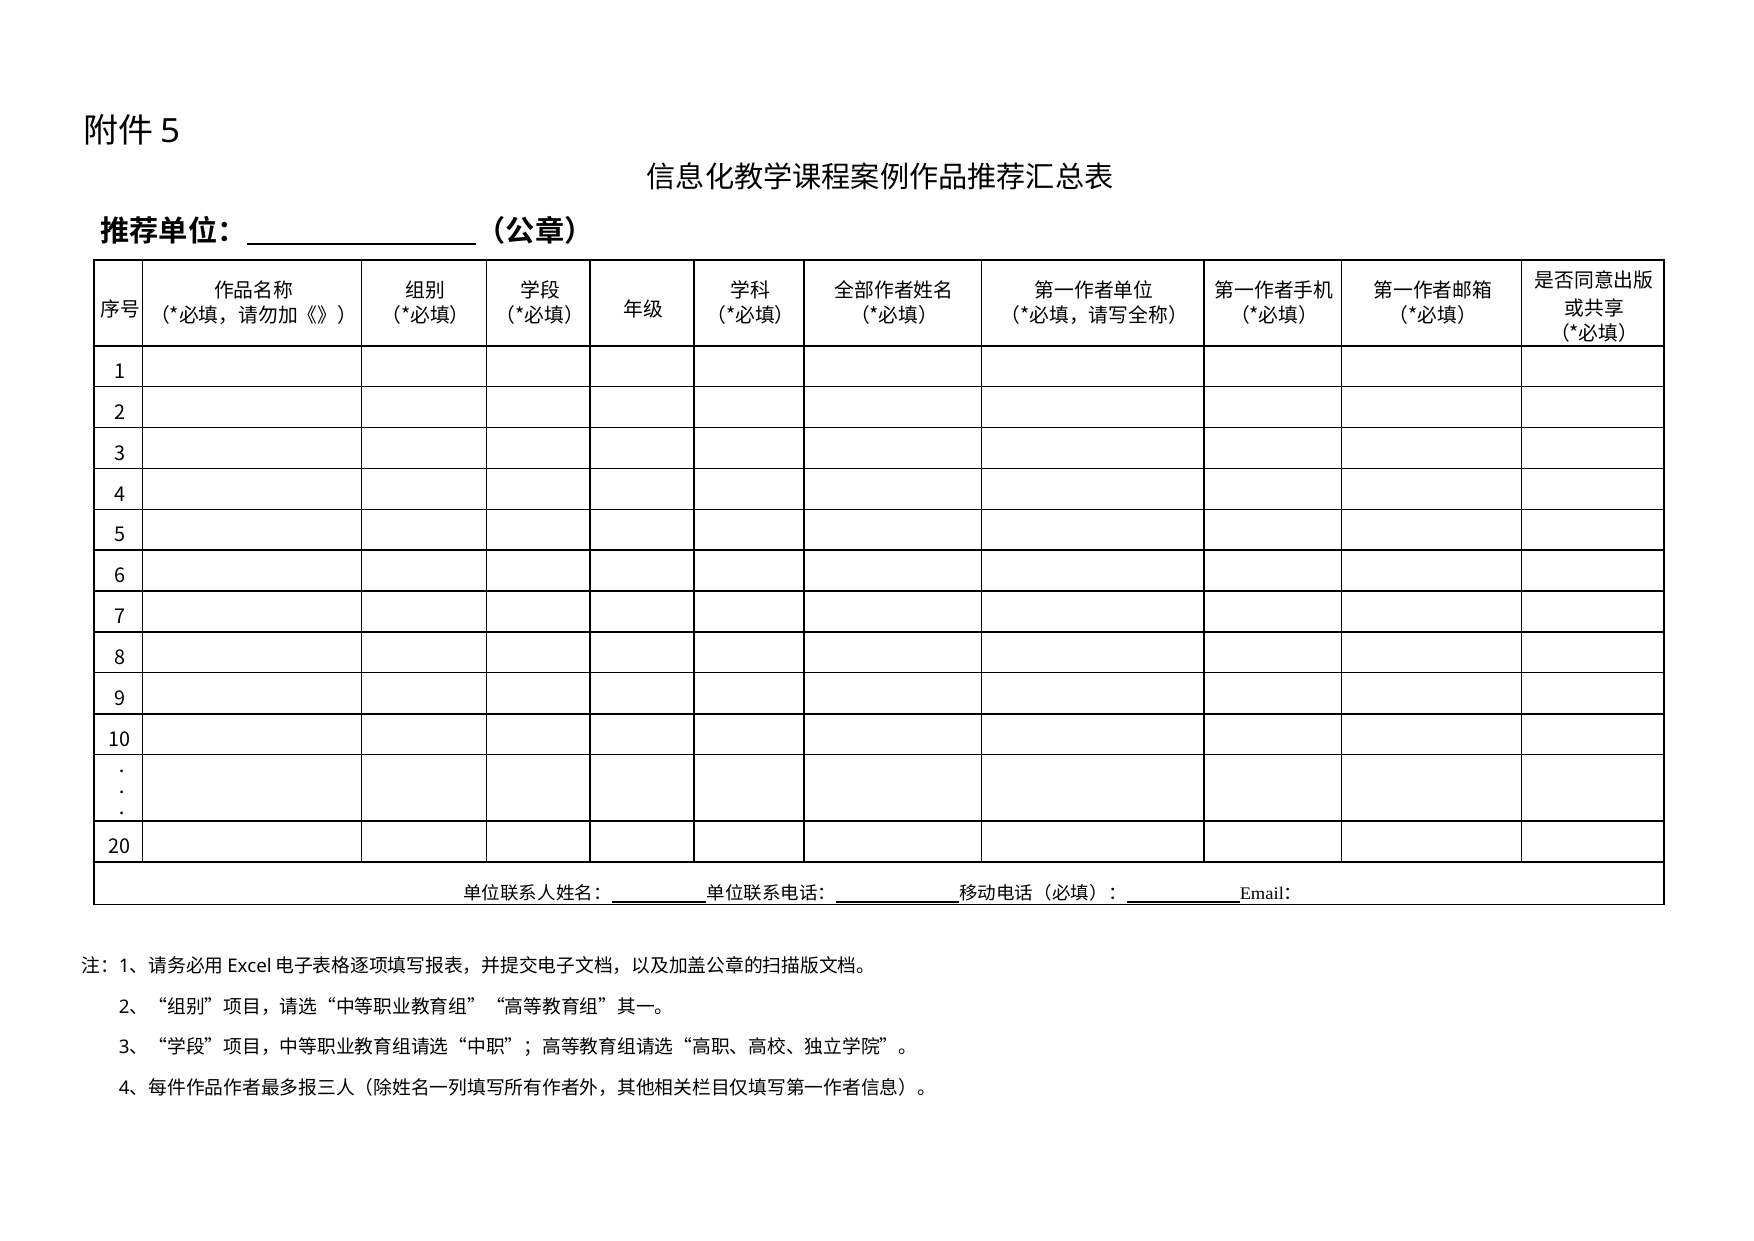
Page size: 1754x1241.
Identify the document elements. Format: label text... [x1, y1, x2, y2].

table_cell [805, 387, 981, 427]
table_cell . . . [95, 755, 142, 820]
table_cell [982, 633, 1203, 672]
table_header 年级 [591, 261, 693, 345]
table_cell [487, 592, 589, 631]
table_cell [1342, 510, 1521, 549]
table_cell [982, 510, 1203, 549]
table_cell [362, 673, 486, 713]
table_cell 3 [95, 428, 142, 468]
table_cell [1205, 347, 1341, 386]
table_cell [143, 592, 361, 631]
table_cell [695, 633, 803, 672]
text 注：1、请务必用Excel电子表格逐项填写报表，并提交电子文档，以及加盖公章的扫描版文档。 [81, 951, 1677, 978]
text 2、“组别”项目，请选“中等职业教育组”“高等教育组”其一。 [81, 991, 1677, 1019]
table_cell [1205, 592, 1341, 631]
table_header 学段 （*必填） [487, 261, 589, 345]
table_cell [143, 469, 361, 508]
table_cell [695, 822, 803, 861]
table_cell [695, 592, 803, 631]
table_cell [1522, 387, 1663, 427]
text 附件5 [83, 104, 1677, 153]
table_cell 9 [95, 673, 142, 713]
table_cell [1342, 428, 1521, 468]
table_cell 1 [95, 347, 142, 386]
table_cell [143, 673, 361, 713]
table_cell [1205, 755, 1341, 820]
table_header 作品名称 （*必填，请勿加《》） [143, 261, 361, 345]
table_cell [1522, 469, 1663, 508]
table_cell [143, 510, 361, 549]
table_cell [362, 551, 486, 590]
table_cell [591, 715, 693, 754]
text 信息化教学课程案例作品推荐汇总表 [632, 153, 1127, 196]
table_cell [982, 592, 1203, 631]
table_cell [487, 428, 589, 468]
table_cell [1522, 551, 1663, 590]
table_cell [362, 633, 486, 672]
table_cell [487, 673, 589, 713]
table_cell [1342, 822, 1521, 861]
table_cell [143, 347, 361, 386]
table_cell [982, 387, 1203, 427]
table_cell [805, 469, 981, 508]
table_cell [362, 469, 486, 508]
table_header 序号 [95, 261, 142, 345]
table_cell [695, 551, 803, 590]
table_cell [982, 428, 1203, 468]
table_cell [982, 673, 1203, 713]
table_cell 5 [95, 510, 142, 549]
table_cell [695, 510, 803, 549]
table_cell [1342, 592, 1521, 631]
table_cell [591, 347, 693, 386]
table_header 全部作者姓名 （*必填） [805, 261, 981, 345]
table_cell [1342, 755, 1521, 820]
table_cell [487, 510, 589, 549]
table_cell [982, 551, 1203, 590]
table_cell 2 [95, 387, 142, 427]
table_cell [487, 755, 589, 820]
table_cell [143, 715, 361, 754]
table_cell [143, 822, 361, 861]
table_cell [805, 428, 981, 468]
table_cell [143, 387, 361, 427]
table_cell [805, 715, 981, 754]
table_cell [591, 469, 693, 508]
table_cell [1342, 673, 1521, 713]
table_cell [1205, 551, 1341, 590]
table_cell [982, 715, 1203, 754]
table_cell [591, 755, 693, 820]
table_cell [695, 428, 803, 468]
table_cell [1205, 469, 1341, 508]
table_cell [362, 387, 486, 427]
table_cell [1205, 822, 1341, 861]
table_cell [695, 673, 803, 713]
table_cell [1522, 633, 1663, 672]
table_cell [982, 755, 1203, 820]
table_cell [1342, 633, 1521, 672]
table_cell [591, 822, 693, 861]
table_cell [487, 633, 589, 672]
table_cell 单位联系人姓名： 单位联系电话： 移动电话（必填）： Email： [95, 863, 1663, 904]
table_cell [591, 387, 693, 427]
table_cell [805, 592, 981, 631]
table_cell [1205, 715, 1341, 754]
table_cell [982, 469, 1203, 508]
table_cell [1522, 755, 1663, 820]
table_cell [1522, 428, 1663, 468]
table_cell [1522, 592, 1663, 631]
table_cell [982, 347, 1203, 386]
table_cell [487, 387, 589, 427]
table_cell [805, 551, 981, 590]
table_header 组别 （*必填） [362, 261, 486, 345]
table_cell 20 [95, 822, 142, 861]
table_cell [1205, 387, 1341, 427]
table_header 学科 （*必填） [695, 261, 803, 345]
text 4、每件作品作者最多报三人（除姓名一列填写所有作者外，其他相关栏目仅填写第一作者信息）。 [81, 1073, 1677, 1100]
table_cell [1342, 347, 1521, 386]
table_cell [1205, 428, 1341, 468]
text 3、“学段”项目，中等职业教育组请选“中职”；高等教育组请选“高职、高校、独立学院”。 [81, 1032, 1677, 1059]
table_cell [805, 673, 981, 713]
table_cell [695, 347, 803, 386]
table_cell [695, 387, 803, 427]
table_cell [362, 510, 486, 549]
table_cell [591, 633, 693, 672]
table_cell [1205, 633, 1341, 672]
table_cell [143, 633, 361, 672]
table_cell [143, 428, 361, 468]
table_cell [1342, 469, 1521, 508]
table_cell [805, 347, 981, 386]
table_cell [143, 551, 361, 590]
table_cell [1522, 715, 1663, 754]
table_cell [805, 755, 981, 820]
table_cell [487, 347, 589, 386]
table_cell [362, 592, 486, 631]
table_cell 8 [95, 633, 142, 672]
table_cell [143, 755, 361, 820]
table_cell [487, 469, 589, 508]
table_header 第一作者手机 （*必填） [1205, 261, 1341, 345]
table_cell [591, 510, 693, 549]
table_cell [362, 428, 486, 468]
table_cell [1342, 387, 1521, 427]
table_cell [591, 673, 693, 713]
table_cell [805, 822, 981, 861]
table_cell 10 [95, 715, 142, 754]
table_cell [695, 469, 803, 508]
table_cell [591, 428, 693, 468]
table_cell [487, 551, 589, 590]
table_cell 7 [95, 592, 142, 631]
table_cell [695, 715, 803, 754]
table_cell [1342, 715, 1521, 754]
table_cell [1205, 510, 1341, 549]
table_cell [487, 822, 589, 861]
table_cell [695, 755, 803, 820]
table_cell [362, 347, 486, 386]
table_cell 6 [95, 551, 142, 590]
table_cell [487, 715, 589, 754]
table_cell [805, 633, 981, 672]
table_cell [1342, 551, 1521, 590]
table_cell [805, 510, 981, 549]
table_cell [1522, 673, 1663, 713]
table_cell [1205, 673, 1341, 713]
table_header 是否同意出版或共享 （*必填） [1522, 261, 1663, 345]
table_cell [1522, 347, 1663, 386]
table_header 第一作者邮箱 （*必填） [1342, 261, 1521, 345]
table_cell [1522, 510, 1663, 549]
subtitle 推荐单位： （公章） [100, 207, 1677, 249]
table_cell 4 [95, 469, 142, 508]
table_cell [1522, 822, 1663, 861]
table_cell [362, 715, 486, 754]
table_header 第一作者单位 （*必填，请写全称） [982, 261, 1203, 345]
table_cell [591, 551, 693, 590]
table_cell [362, 822, 486, 861]
table_cell [362, 755, 486, 820]
table_cell [982, 822, 1203, 861]
table_cell [591, 592, 693, 631]
